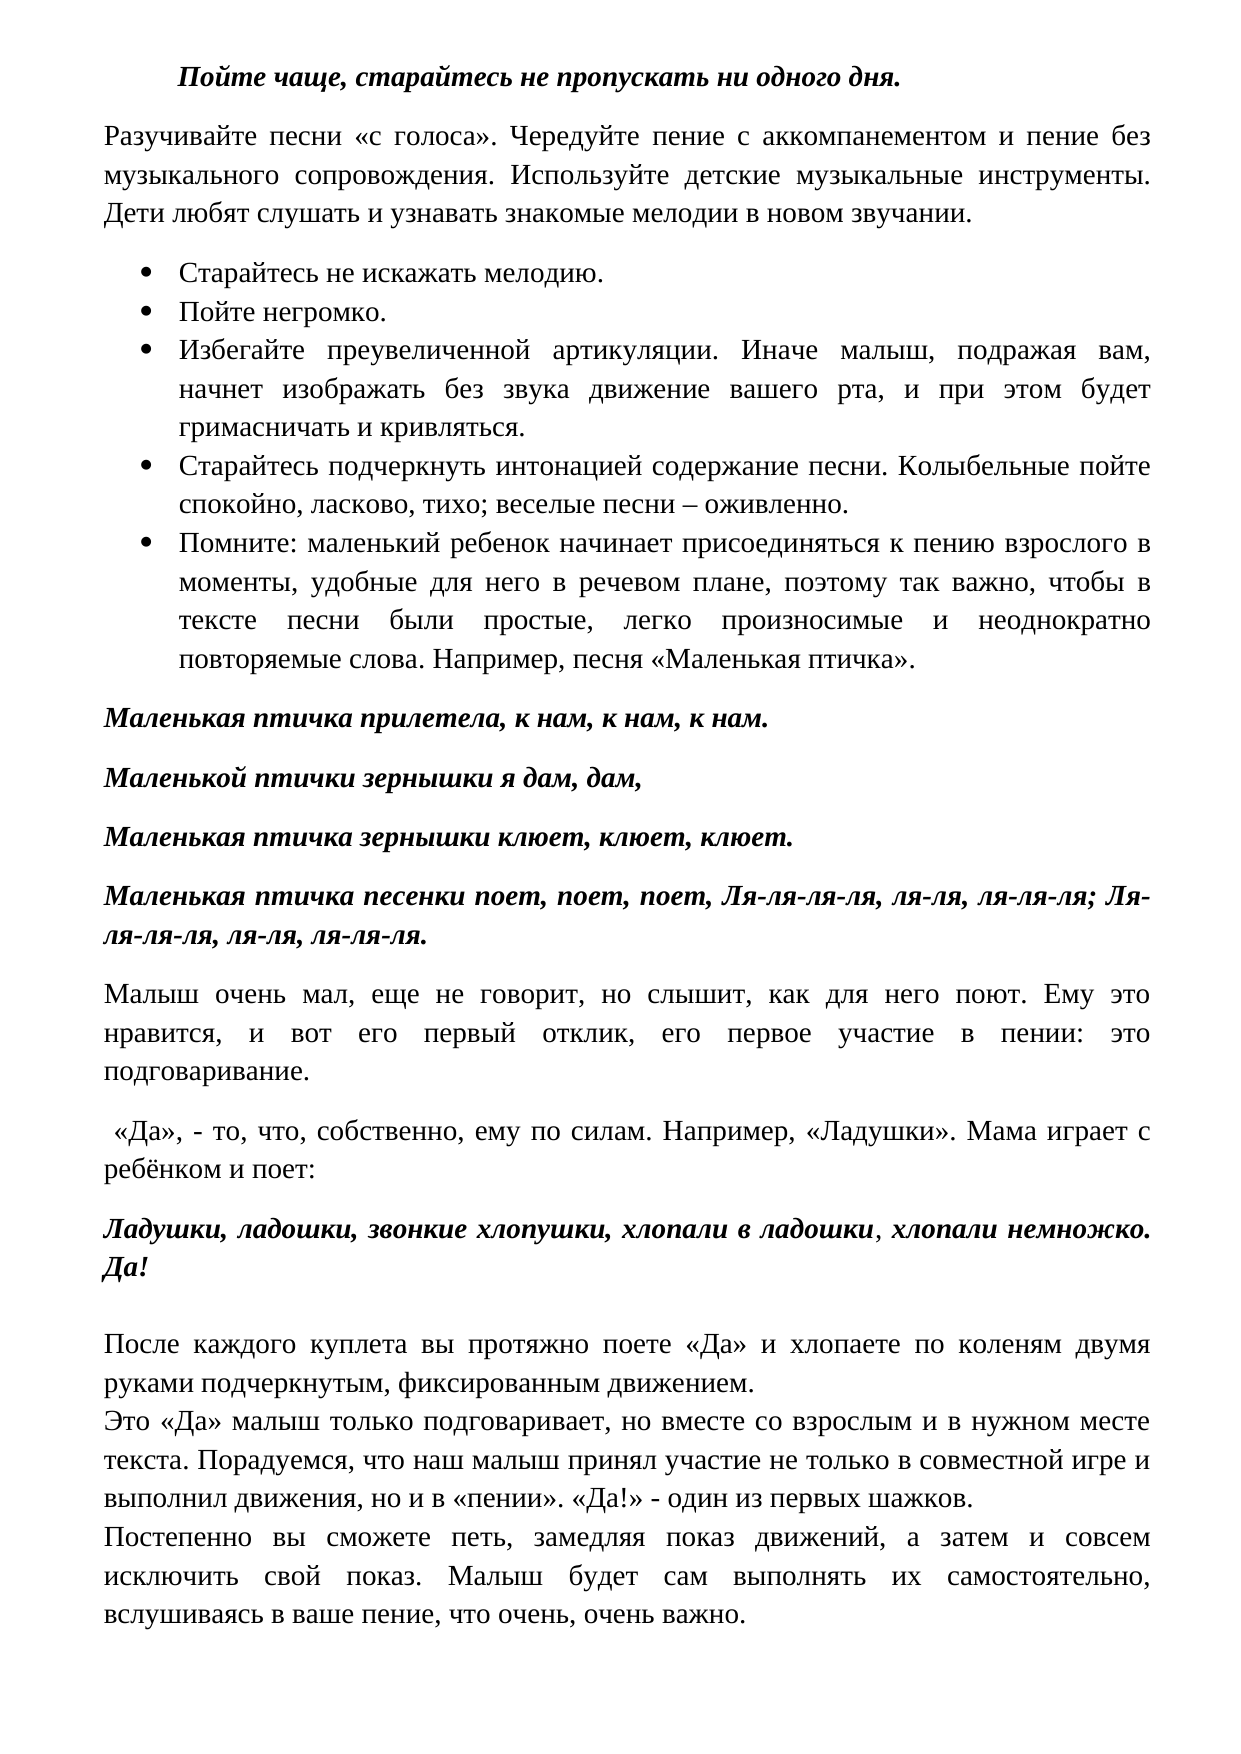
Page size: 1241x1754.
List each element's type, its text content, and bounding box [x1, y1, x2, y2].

text Ладушки, ладошки, звонкие хлопушки, хлопали в ладошки, хлопали немножко. Да! [103, 1211, 1152, 1283]
text После каждого куплета вы протяжно поете «Да» и хлопаете по коленям двумя руками подчеркнутым, фиксированным движением. [103, 1326, 1152, 1398]
text Маленькая птичка зернышки клюет, клюет, клюет. [103, 819, 1152, 853]
text Маленькой птички зернышки я дам, дам, [103, 760, 1152, 793]
text «Да», - то, что, собственно, ему по силам. Например, «Ладушки». Мама играет с ребёнком и поет: [103, 1113, 1152, 1185]
list Старайтесь подчеркнуть интонацией содержание песни. Колыбельные пойте спокойно, ласково, тихо; веселые песни – оживленно. [141, 448, 1152, 520]
text Это «Да» малыш только подговаривает, но вместе со взрослым и в нужном месте текста. Порадуемся, что наш малыш принял участие не только в совместной игре и выполнил движения, но и в «пении». «Да!» - один из первых шажков. [103, 1403, 1152, 1514]
text Малыш очень мал, еще не говорит, но слышит, как для него поют. Ему это нравится, и вот его первый отклик, его первое участие в пении: это подговаривание. [103, 976, 1152, 1087]
text Пойте чаще, старайтесь не пропускать ни одного дня. [103, 59, 1152, 93]
text Маленькая птичка песенки поет, поет, поет, Ля-ля-ля-ля, ля-ля, ля-ля-ля; Ля-ля-ля-ля, ля-ля, ля-ля-ля. [103, 878, 1152, 951]
text Постепенно вы сможете петь, замедляя показ движений, а затем и совсем исключить свой показ. Малыш будет сам выполнять их самостоятельно, вслушиваясь в ваше пение, что очень, очень важно. [103, 1519, 1152, 1630]
list Старайтесь не искажать мелодию. [141, 255, 1152, 289]
text Разучивайте песни «с голоса». Чередуйте пение с аккомпанементом и пение без музыкального сопровождения. Используйте детские музыкальные инструменты. Дети любят слушать и узнавать знакомые мелодии в новом звучании. [103, 118, 1152, 229]
list Помните: маленький ребенок начинает присоединяться к пению взрослого в моменты, удобные для него в речевом плане, поэтому так важно, чтобы в тексте песни были простые, легко произносимые и неоднократно повторяемые слова. Например, песня «Маленькая птичка». [141, 525, 1152, 674]
text Маленькая птичка прилетела, к нам, к нам, к нам. [103, 700, 1152, 734]
list Избегайте преувеличенной артикуляции. Иначе малыш, подражая вам, начнет изображать без звука движение вашего рта, и при этом будет гримасничать и кривляться. [141, 332, 1152, 443]
list Пойте негромко. [141, 294, 1152, 327]
